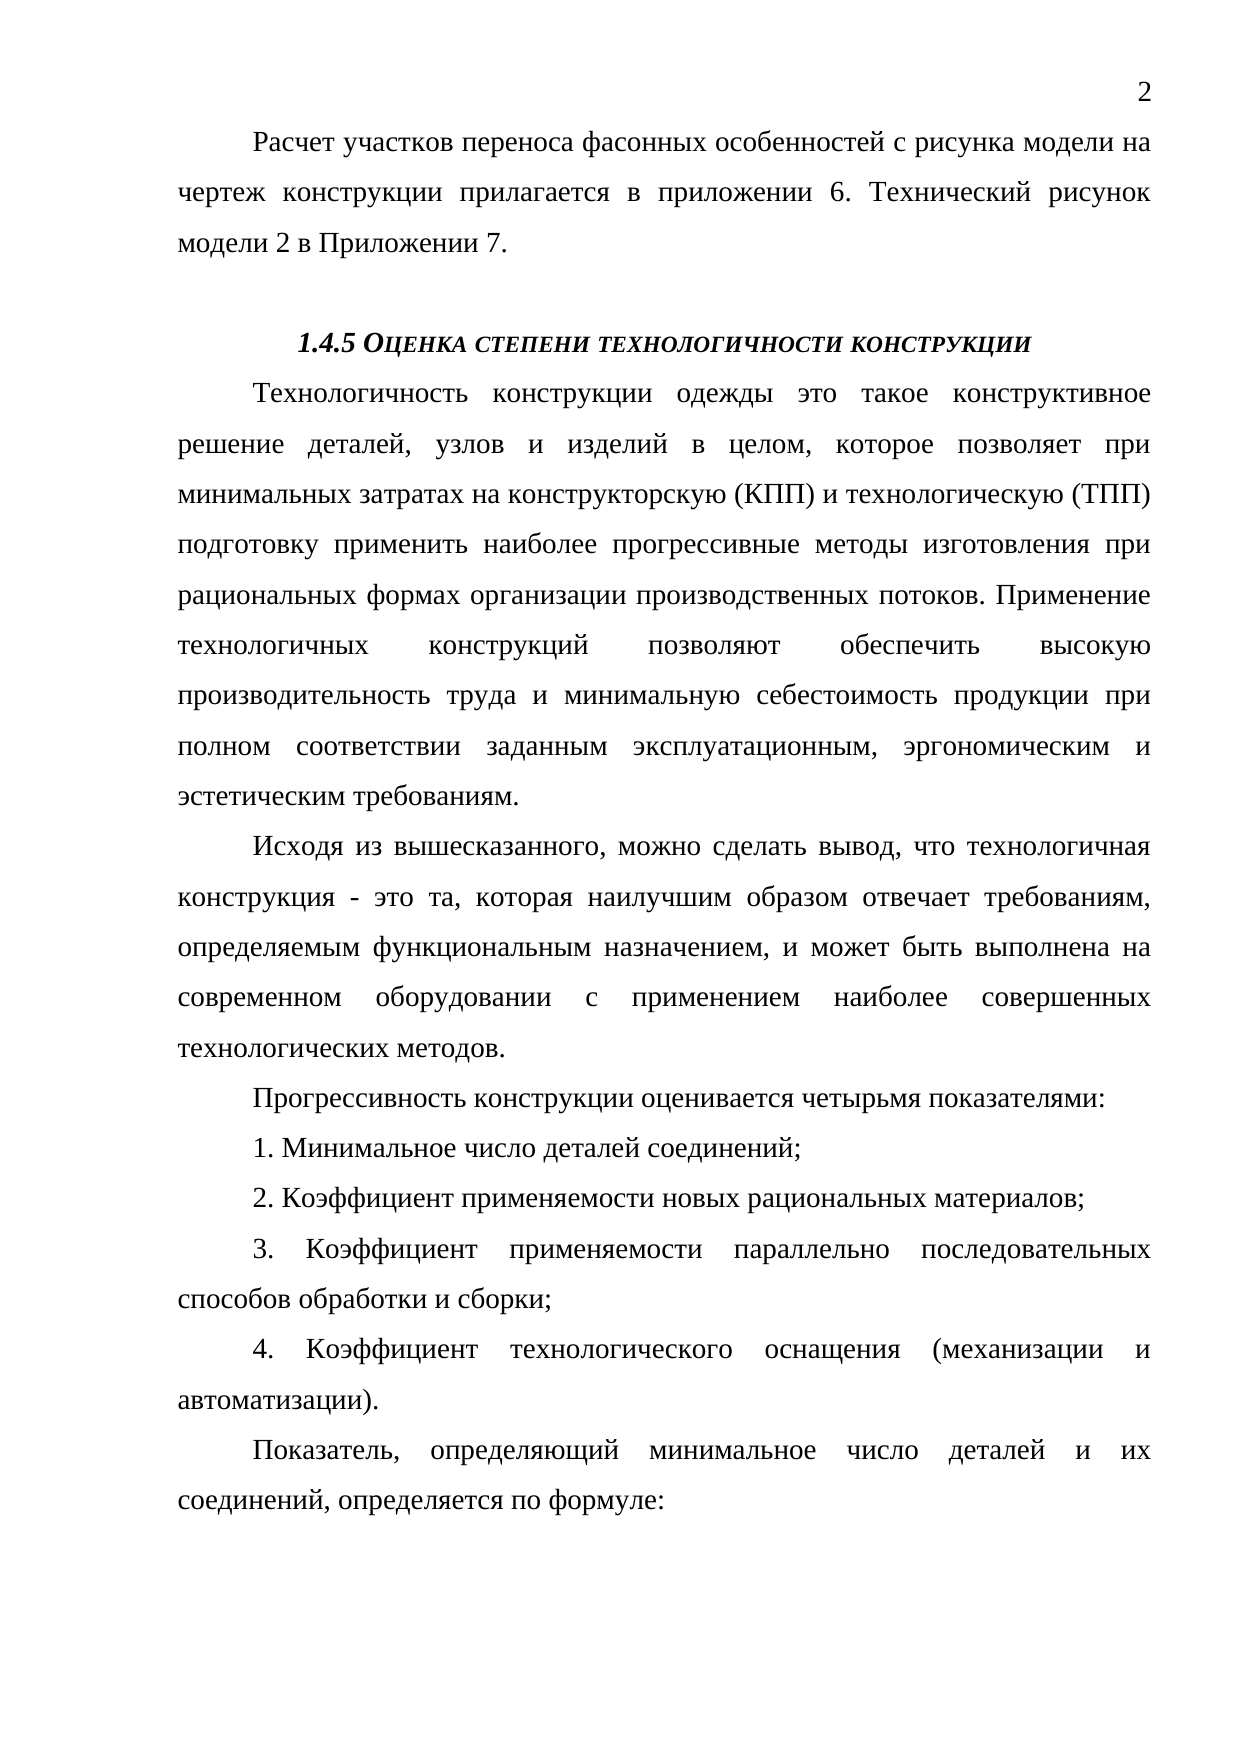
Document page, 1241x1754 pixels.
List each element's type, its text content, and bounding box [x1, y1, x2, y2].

subtitle 1.4.5 Оценка степени технологичности конструкции [177, 325, 1152, 359]
text Прогрессивность конструкции оценивается четырьмя показателями: [177, 1080, 1152, 1113]
text 1. Минимальное число деталей соединений; [177, 1130, 1152, 1164]
text 2. Коэффициент применяемости новых рациональных материалов; [177, 1181, 1152, 1214]
text 4. Коэффициент технологического оснащения (механизации и автоматизации). [177, 1332, 1152, 1415]
text Исходя из вышесказанного, можно сделать вывод, что технологичная конструкция - это та, которая наилучшим образом отвечает требованиям, определяемым функциональным назначением, и может быть выполнена на современном оборудовании с применением наиболее совершенных технологических методов. [177, 828, 1152, 1063]
text Технологичность конструкции одежды это такое конструктивное решение деталей, узлов и изделий в целом, которое позволяет при минимальных затратах на конструкторскую (КПП) и технологическую (ТПП) подготовку применить наиболее прогрессивные методы изготовления при рациональных формах организации производственных потоков. Применение технологичных конструкций позволяют обеспечить высокую производительность труда и минимальную себестоимость продукции при полном соответствии заданным эксплуатационным, эргономическим и эстетическим требованиям. [177, 376, 1152, 812]
text Показатель, определяющий минимальное число деталей и их соединений, определяется по формуле: [177, 1432, 1152, 1516]
text Расчет участков переноса фасонных особенностей с рисунка модели на чертеж конструкции прилагается в приложении 6. Технический рисунок модели 2 в Приложении 7. [177, 124, 1152, 258]
text 3. Коэффициент применяемости параллельно последовательных способов обработки и сборки; [177, 1231, 1152, 1315]
